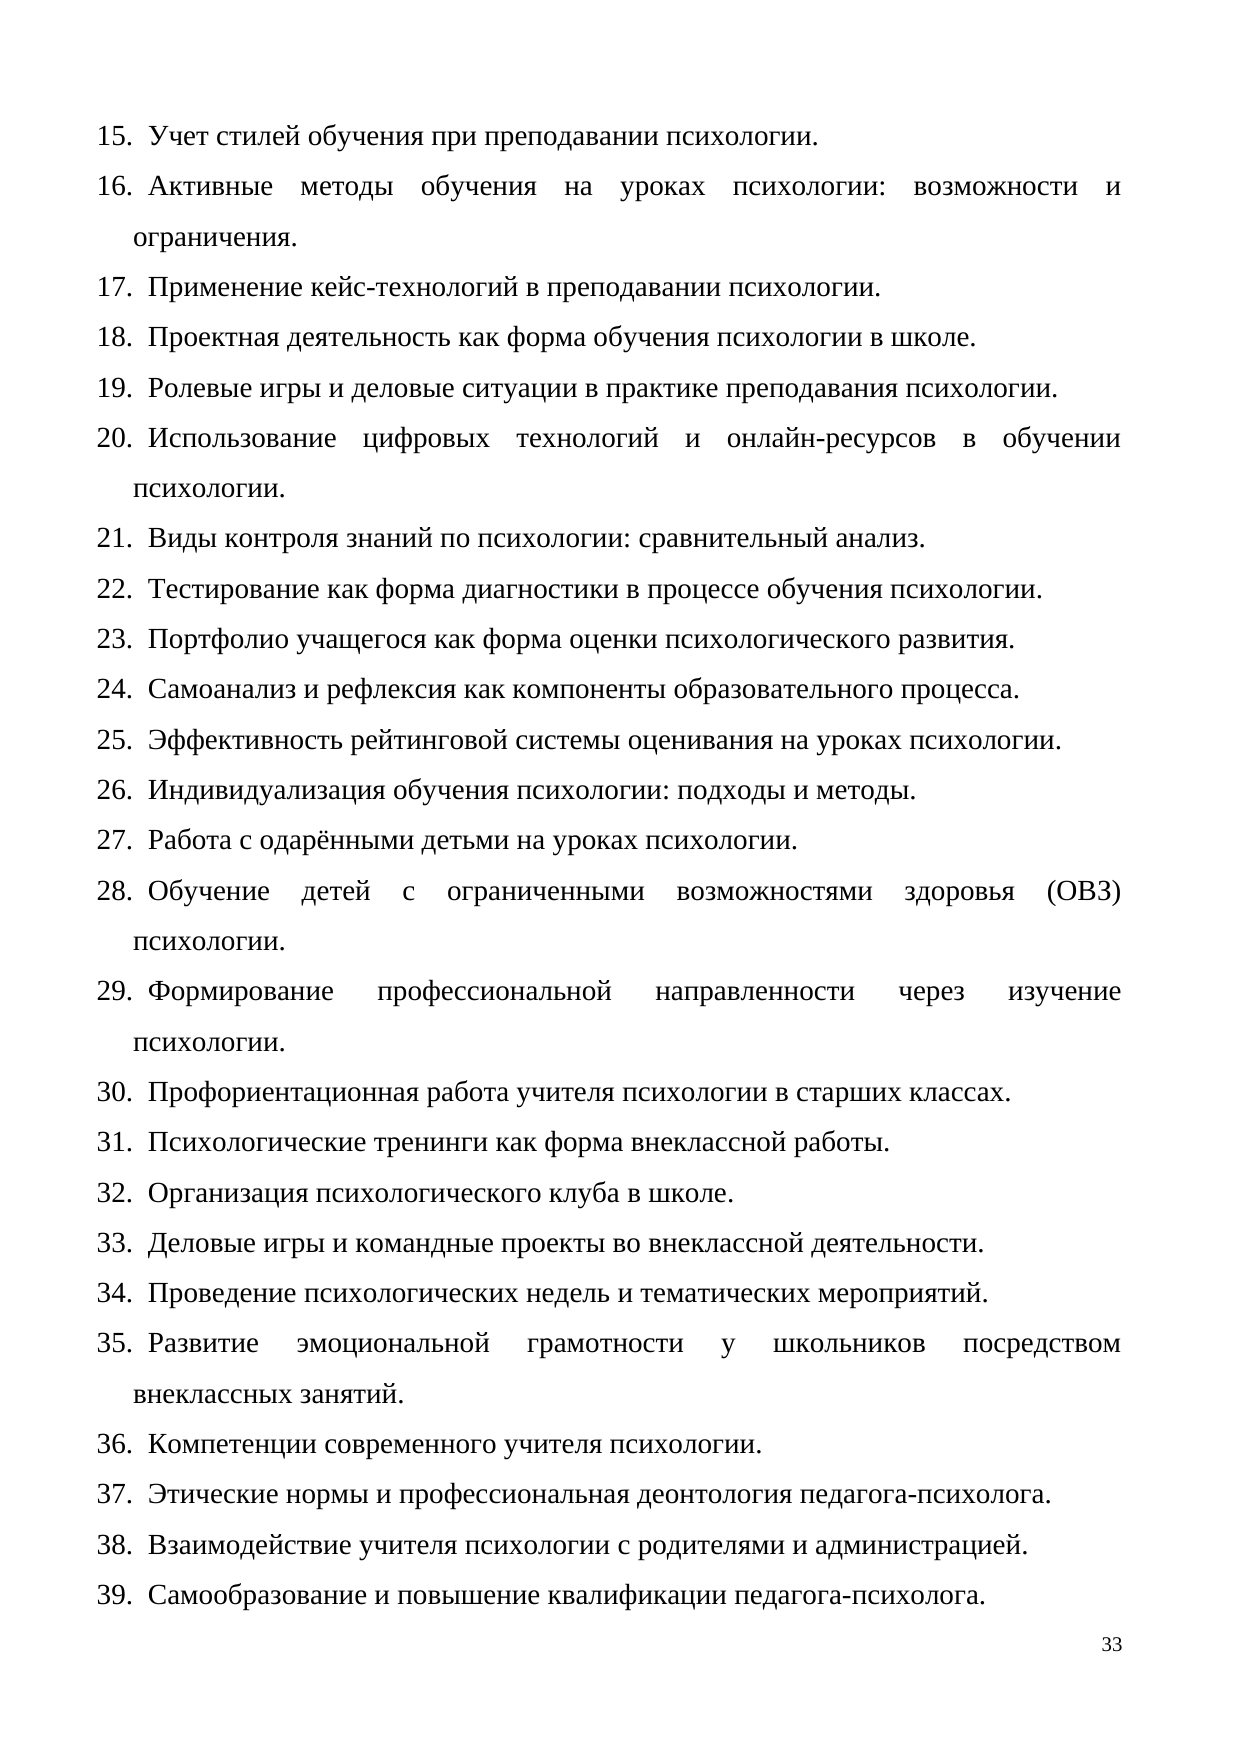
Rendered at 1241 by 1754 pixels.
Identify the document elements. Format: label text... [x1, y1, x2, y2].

list Психологические тренинги как форма внеклассной работы. [133, 1124, 1122, 1158]
list Обучение детей с ограниченными возможностями здоровья (ОВЗ) психологии. [133, 873, 1122, 957]
list Учет стилей обучения при преподавании психологии. [133, 118, 1122, 152]
list Ролевые игры и деловые ситуации в практике преподавания психологии. [133, 370, 1122, 403]
list Этические нормы и профессиональная деонтология педагога-психолога. [133, 1477, 1122, 1510]
list Индивидуализация обучения психологии: подходы и методы. [133, 772, 1122, 806]
list Деловые игры и командные проекты во внеклассной деятельности. [133, 1225, 1122, 1258]
list Виды контроля знаний по психологии: сравнительный анализ. [133, 521, 1122, 554]
list Самообразование и повышение квалификации педагога-психолога. [133, 1577, 1122, 1611]
list Развитие эмоциональной грамотности у школьников посредством внеклассных занятий. [133, 1326, 1122, 1409]
list Портфолио учащегося как форма оценки психологического развития. [133, 621, 1122, 655]
list Применение кейс-технологий в преподавании психологии. [133, 269, 1122, 303]
list Использование цифровых технологий и онлайн-ресурсов в обучении психологии. [133, 420, 1122, 504]
list Эффективность рейтинговой системы оценивания на уроках психологии. [133, 722, 1122, 755]
list Взаимодействие учителя психологии с родителями и администрацией. [133, 1527, 1122, 1560]
list Формирование профессиональной направленности через изучение психологии. [133, 973, 1122, 1057]
list Самоанализ и рефлексия как компоненты образовательного процесса. [133, 672, 1122, 705]
list Компетенции современного учителя психологии. [133, 1426, 1122, 1460]
list Тестирование как форма диагностики в процессе обучения психологии. [133, 571, 1122, 604]
list Проведение психологических недель и тематических мероприятий. [133, 1275, 1122, 1309]
list Проектная деятельность как форма обучения психологии в школе. [133, 319, 1122, 353]
list Организация психологического клуба в школе. [133, 1175, 1122, 1208]
list Профориентационная работа учителя психологии в старших классах. [133, 1074, 1122, 1108]
list Активные методы обучения на уроках психологии: возможности и ограничения. [133, 168, 1122, 252]
list Работа с одарёнными детьми на уроках психологии. [133, 822, 1122, 856]
